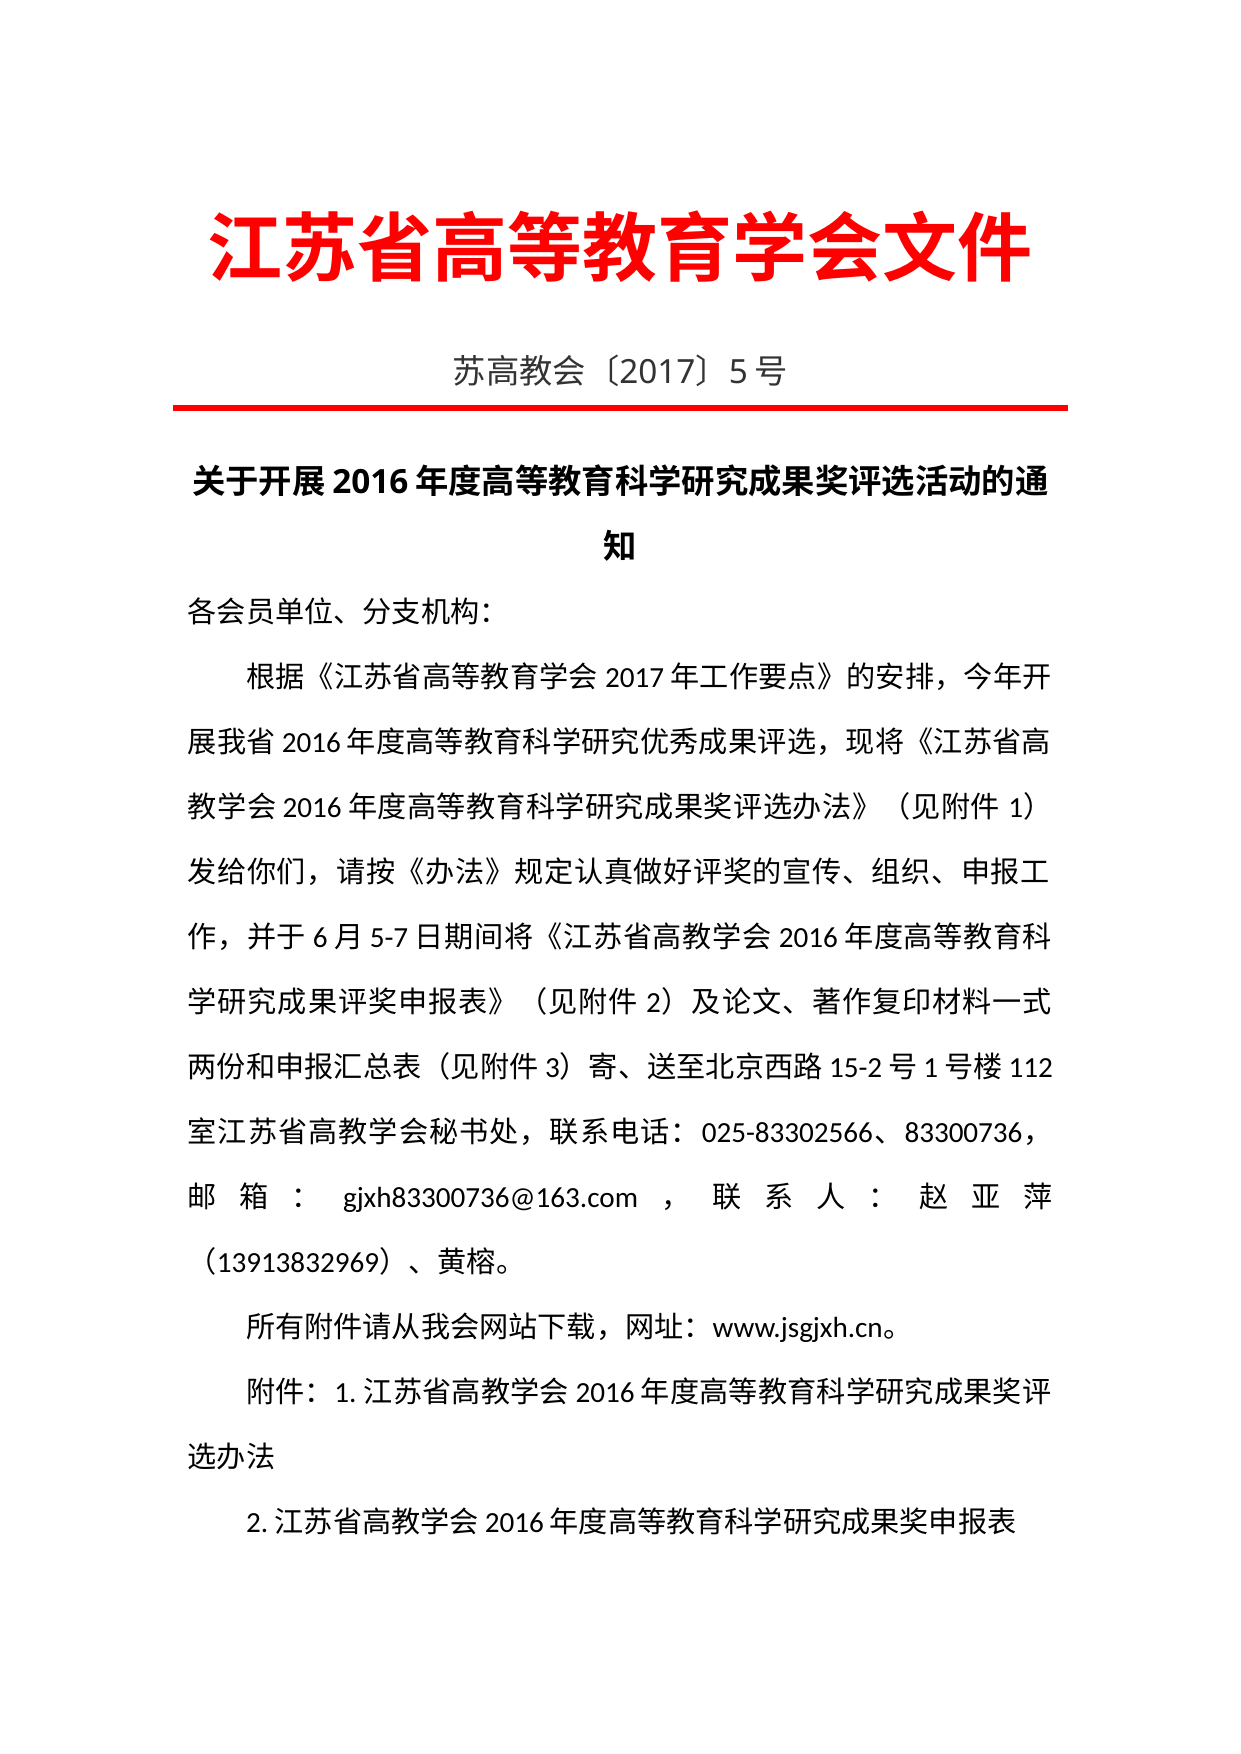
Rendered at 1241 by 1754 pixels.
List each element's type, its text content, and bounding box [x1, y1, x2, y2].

text 附件：1. 江苏省高教学会2016年度高等教育科学研究成果奖评选办法 [187, 1357, 1053, 1487]
picture [172, 404, 1068, 431]
text 各会员单位、分支机构： [187, 577, 1053, 642]
text 关于开展2016年度高等教育科学研究成果奖评选活动的通知 [187, 431, 1053, 577]
text 所有附件请从我会网站下载，网址：www.jsgjxh.cn。 [187, 1292, 1053, 1357]
text 根据《江苏省高等教育学会2017年工作要点》的安排，今年开展我省2016年度高等教育科学研究优秀成果评选，现将《江苏省高教学会2016年度高等教育科学研究成果奖评选办法》（见附件1）发给你们，请按《办法》规定认真做好评奖的宣传、组织、申报工作，并于6月5-7日期间将《江苏省高教学会2016年度高等教育科学研究成果评奖申报表》（见附件2）及论文、著作复印材料一式两份和申报汇总表（见附件3）寄、送至北京西路15-2号1号楼112室江苏省高教学会秘书处，联系电话：025-83302566、83300736，邮箱：gjxh83300736@163.com，联系人：赵亚萍（13913832969）、黄榕。 [187, 642, 1053, 1292]
text 苏高教会〔2017〕5号 [187, 337, 1053, 402]
text 2. 江苏省高教学会2016年度高等教育科学研究成果奖申报表 [187, 1487, 1053, 1552]
text 江苏省高等教育学会文件 [187, 178, 1053, 308]
